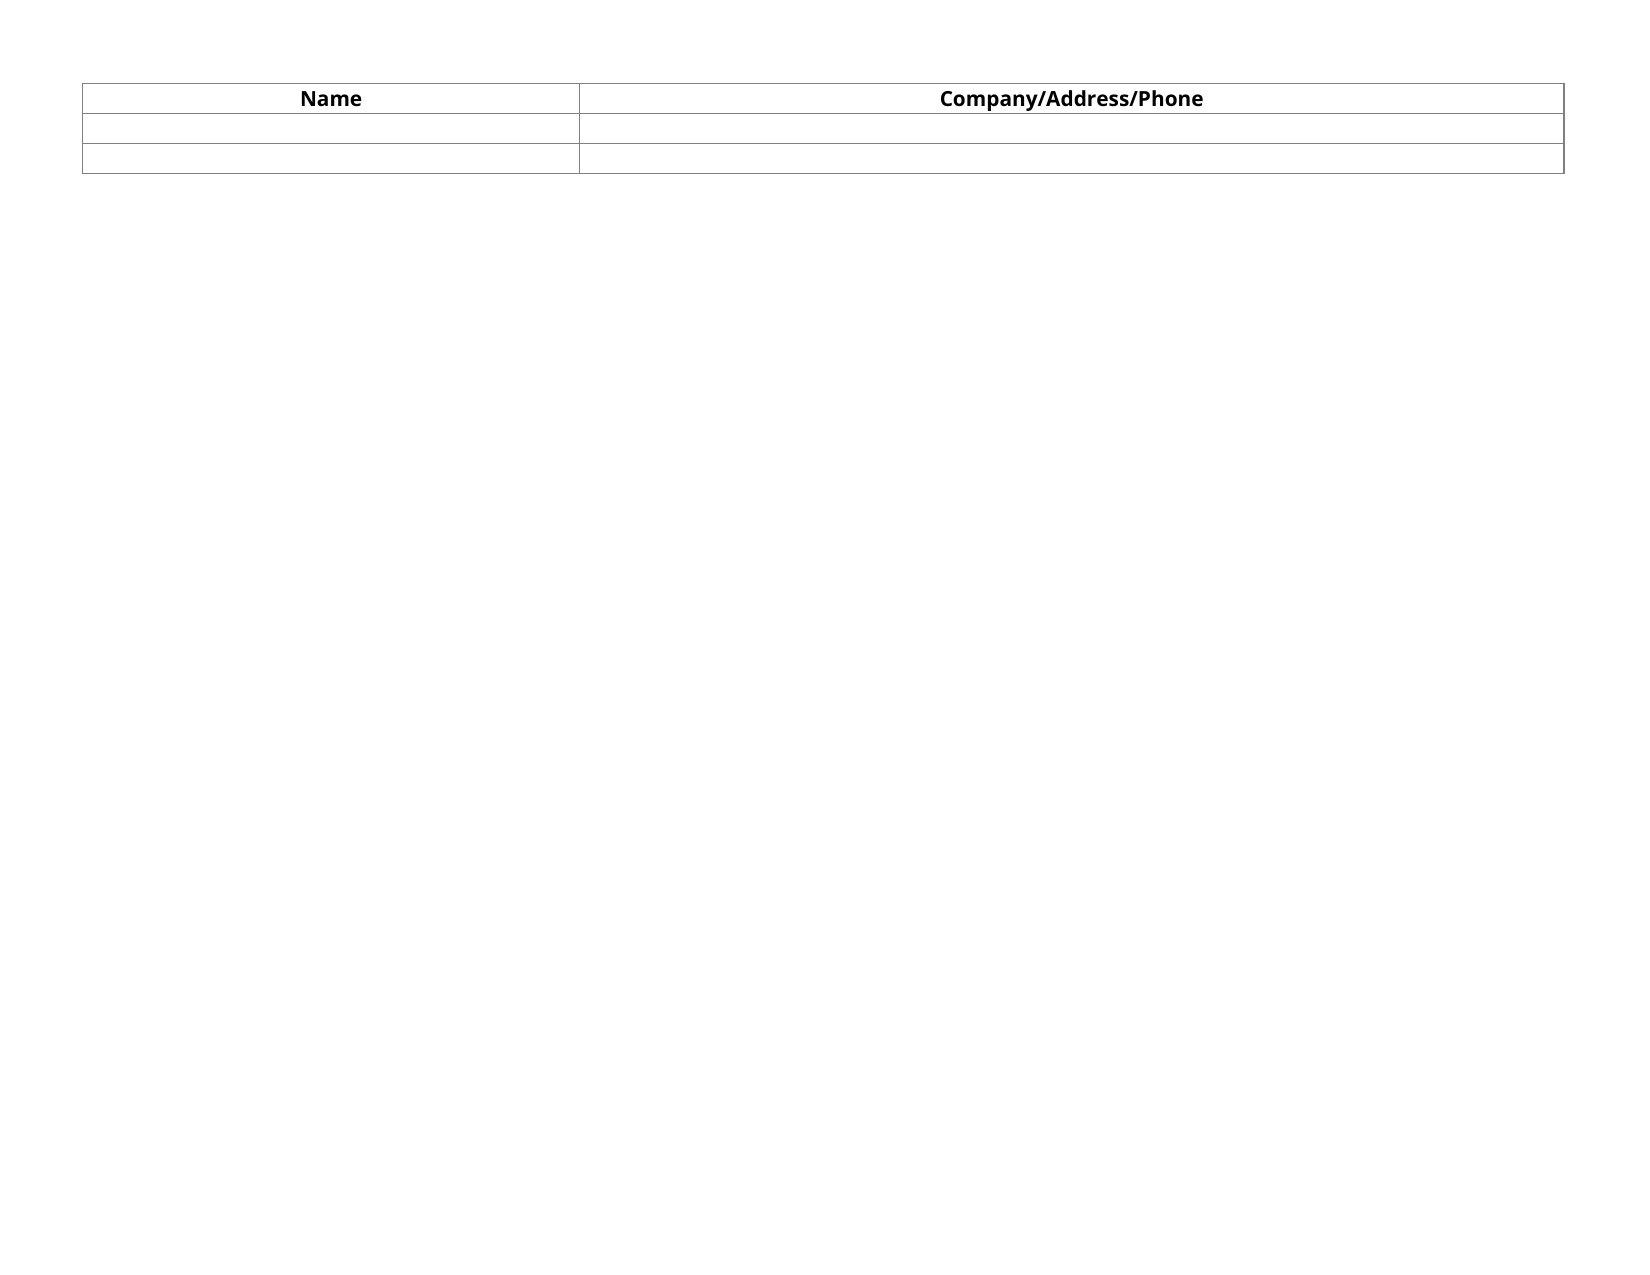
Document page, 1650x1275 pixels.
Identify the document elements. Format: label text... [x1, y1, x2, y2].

table_cell [83, 144, 579, 172]
table_cell [83, 114, 579, 142]
table_cell [580, 144, 1563, 172]
table_cell [580, 114, 1563, 142]
table_cell Name [83, 84, 579, 112]
table_cell Company/Address/Phone [580, 84, 1563, 112]
